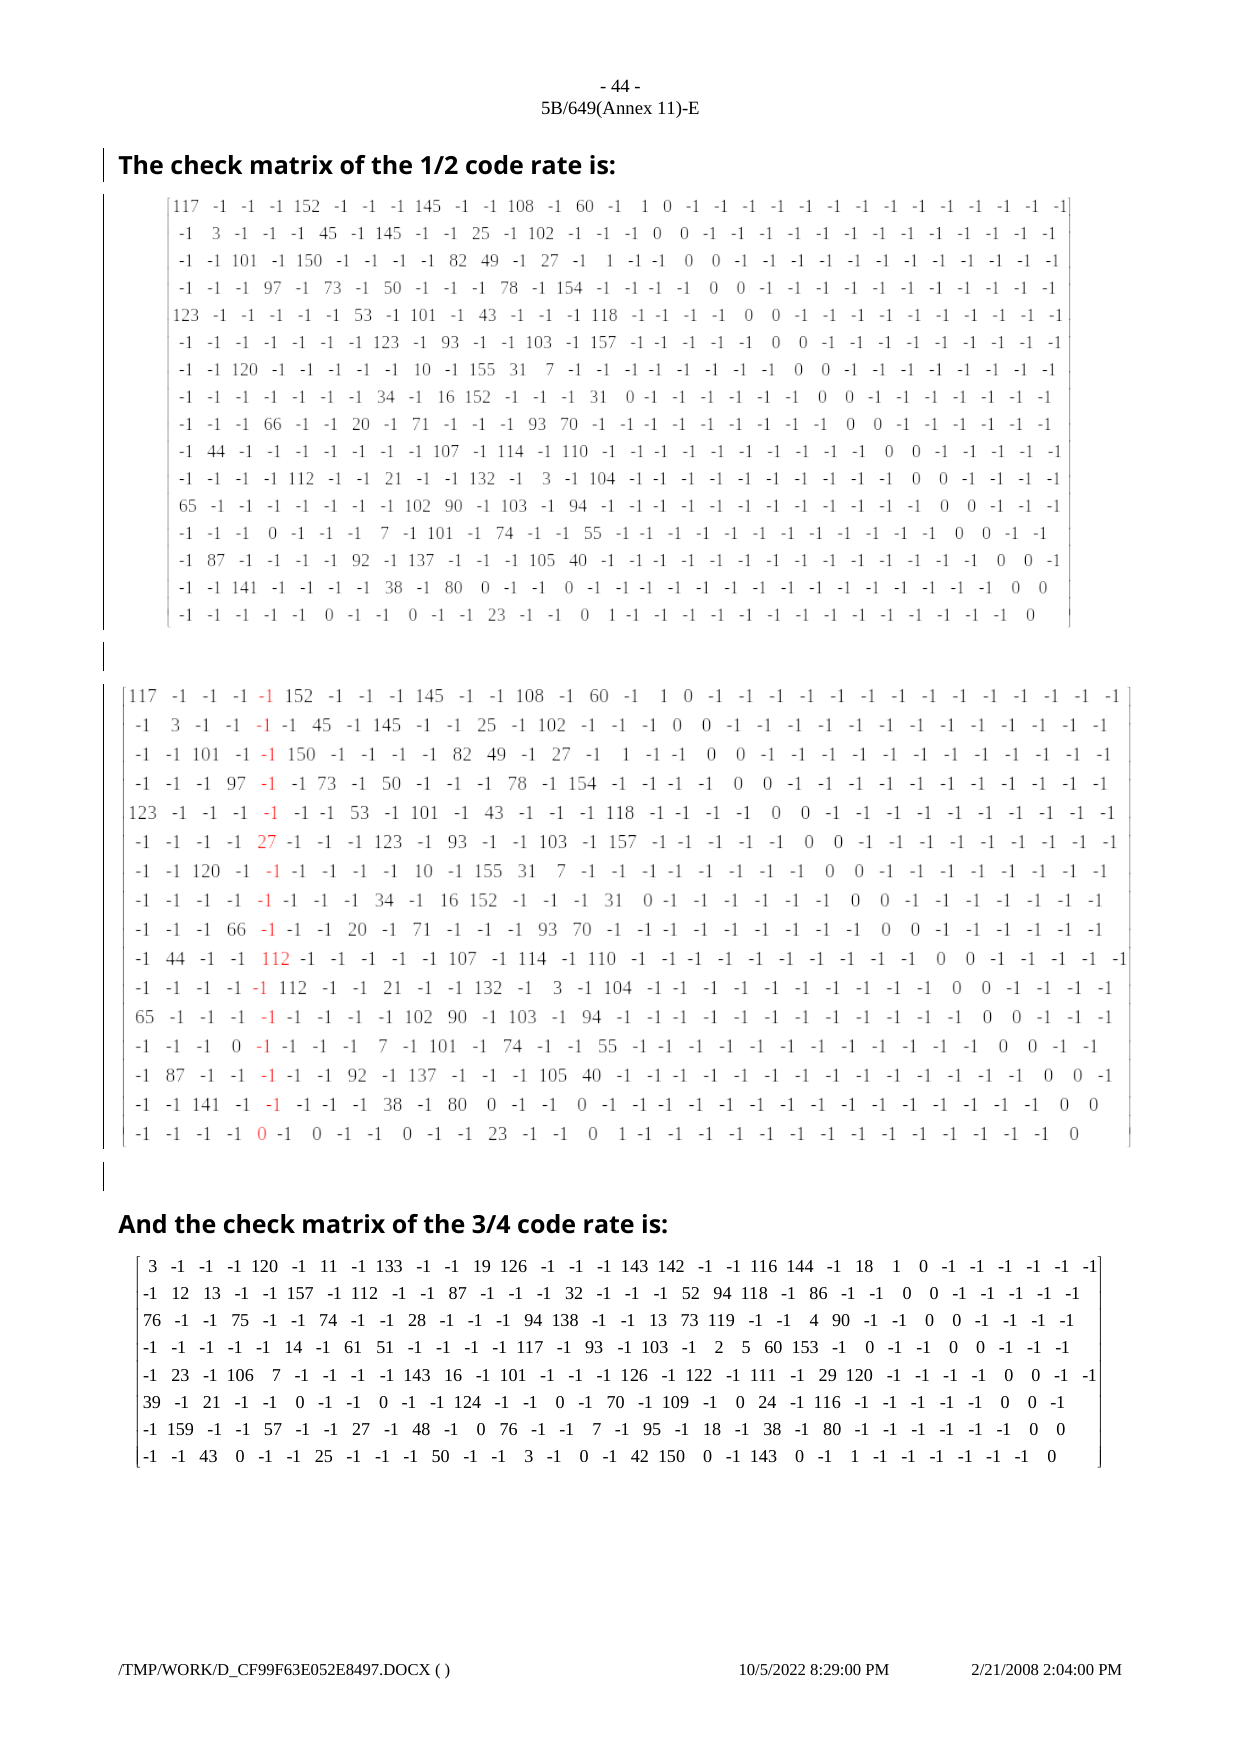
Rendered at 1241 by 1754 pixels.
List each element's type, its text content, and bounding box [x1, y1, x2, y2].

subtitle The check matrix of the 1/2 code rate is: [118, 148, 1122, 182]
subtitle And the check matrix of the 3/4 code rate is: [118, 1207, 1122, 1241]
